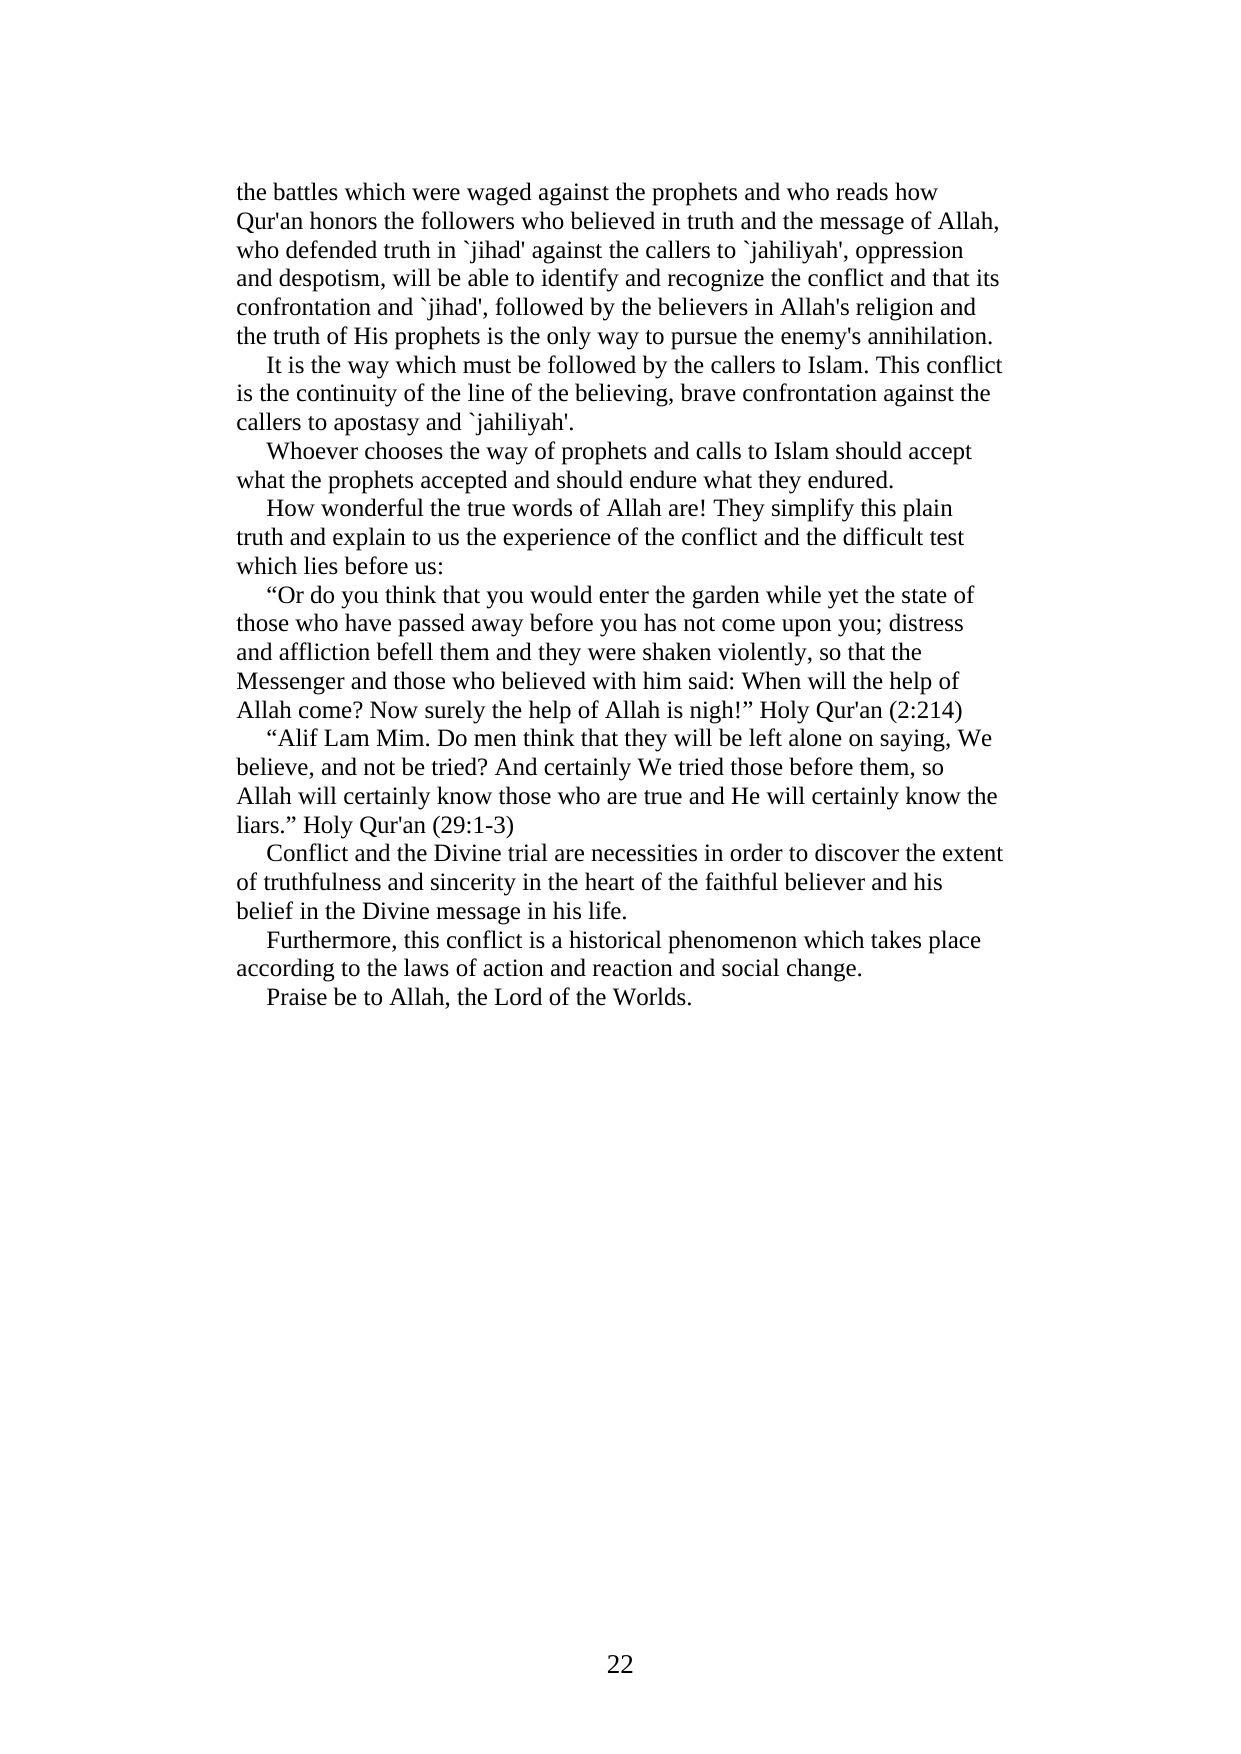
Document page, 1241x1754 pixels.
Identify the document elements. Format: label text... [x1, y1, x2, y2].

text “Alif Lam Mim. Do men think that they will be left alone on saying, We believe, and not be tried? And certainly We tried those before them, so Allah will certainly know those who are true and He will certainly know the liars.” Holy Qur'an (29:1-3) [236, 723, 1004, 838]
text How wonderful the true words of Allah are! They simplify this plain truth and explain to us the experience of the conflict and the difficult test which lies before us: [236, 493, 1004, 580]
text Praise be to Allah, the Lord of the Worlds. [236, 982, 1004, 1011]
text It is the way which must be followed by the callers to Islam. This conflict is the continuity of the line of the believing, brave confrontation against the callers to apostasy and `jahiliyah'. [236, 350, 1004, 436]
text “Or do you think that you would enter the garden while yet the state of those who have passed away before you has not come upon you; distress and affliction befell them and they were shaken violently, so that the Messenger and those who believed with him said: When will the help of Allah come? Now surely the help of Allah is nigh!” Holy Qur'an (2:214) [236, 580, 1004, 723]
text Conflict and the Divine trial are necessities in order to discover the extent of truthfulness and sincerity in the heart of the faithful believer and his belief in the Divine message in his life. [236, 838, 1004, 925]
text Furthermore, this conflict is a historical phenomenon which takes place according to the laws of action and reaction and social change. [236, 925, 1004, 982]
text Whoever chooses the way of prophets and calls to Islam should accept what the prophets accepted and should endure what they endured. [236, 436, 1004, 493]
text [236, 177, 1004, 350]
